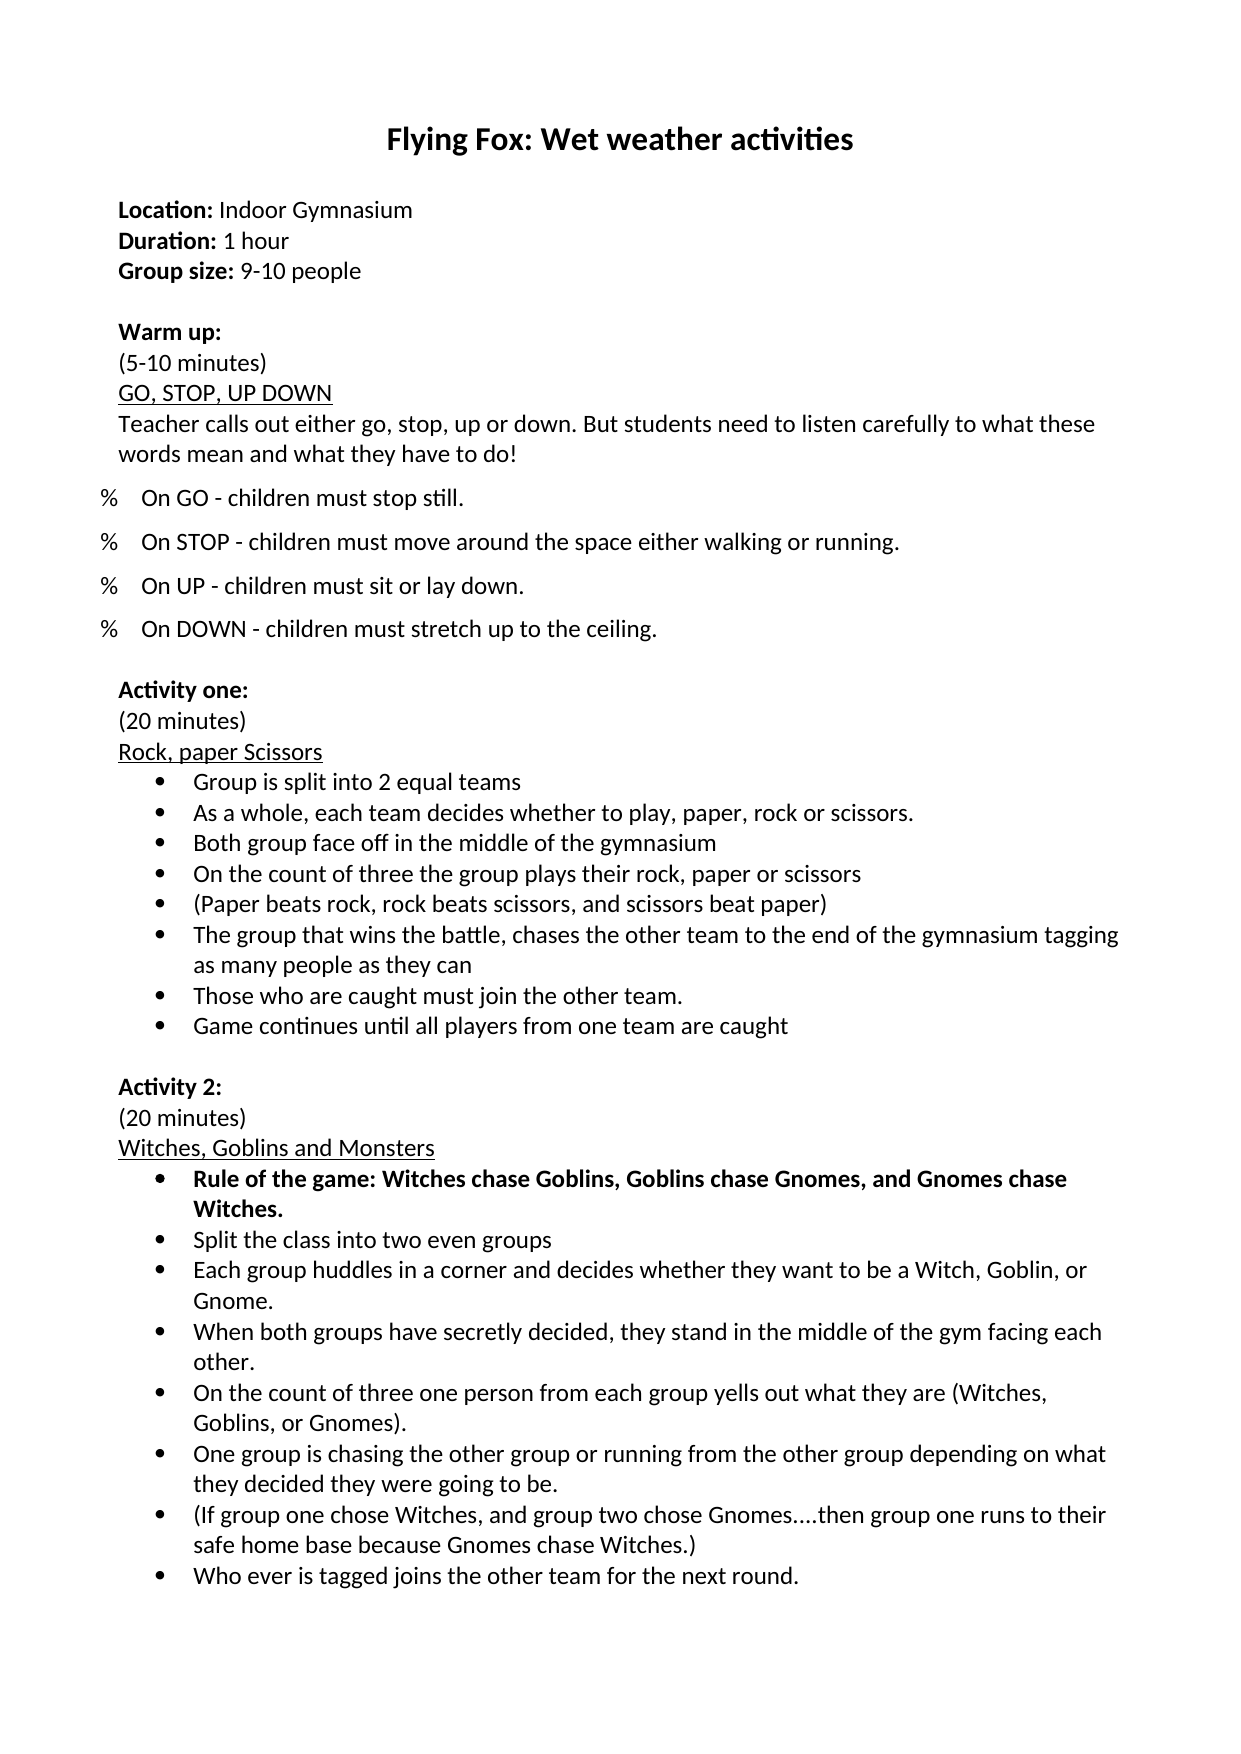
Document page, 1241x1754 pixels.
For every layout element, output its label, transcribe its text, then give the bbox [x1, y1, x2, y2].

text Rock, paper Scissors [118, 736, 1122, 766]
list Split the class into two even groups [156, 1224, 1122, 1254]
list On UP - children must sit or lay down. [118, 557, 1122, 600]
list On GO - children must stop still. [118, 469, 1122, 513]
text Duration: 1 hour [118, 225, 1122, 256]
list Who ever is tagged joins the other team for the next round. [156, 1560, 1122, 1590]
text Flying Fox: Wet weather activities [118, 118, 1122, 159]
list Rule of the game: Witches chase Goblins, Goblins chase Gnomes, and Gnomes chase Witches. [156, 1163, 1122, 1224]
list Each group huddles in a corner and decides whether they want to be a Witch, Goblin, or Gnome. [156, 1254, 1122, 1316]
text Witches, Goblins and Monsters [118, 1132, 1122, 1163]
list Group is split into 2 equal teams [156, 766, 1122, 797]
list Those who are caught must join the other team. [156, 980, 1122, 1010]
text Activity one: [118, 675, 1122, 705]
list On the count of three one person from each group yells out what they are (Witches, Goblins, or Gnomes). [156, 1377, 1122, 1438]
text (5-10 minutes) [118, 347, 1122, 378]
list Game continues until all players from one team are caught [156, 1010, 1122, 1041]
list Both group face off in the middle of the gymnasium [156, 827, 1122, 858]
list On DOWN - children must stretch up to the ceiling. [118, 600, 1122, 644]
list One group is chasing the other group or running from the other group depending on what they decided they were going to be. [156, 1438, 1122, 1499]
text (20 minutes) [118, 1102, 1122, 1132]
list (If group one chose Witches, and group two chose Gnomes....then group one runs to their safe home base because Gnomes chase Witches.) [156, 1499, 1122, 1560]
list On STOP - children must move around the space either walking or running. [118, 513, 1122, 557]
list The group that wins the battle, chases the other team to the end of the gymnasium tagging as many people as they can [156, 919, 1122, 980]
list As a whole, each team decides whether to play, paper, rock or scissors. [156, 797, 1122, 827]
text GO, STOP, UP DOWN [118, 378, 1122, 408]
list (Paper beats rock, rock beats scissors, and scissors beat paper) [156, 888, 1122, 919]
text (20 minutes) [118, 705, 1122, 736]
text Teacher calls out either go, stop, up or down. But students need to listen carefully to what these words mean and what they have to do! [118, 408, 1122, 469]
text Location: Indoor Gymnasium [118, 194, 1122, 225]
text Group size: 9-10 people [118, 256, 1122, 286]
list When both groups have secretly decided, they stand in the middle of the gym facing each other. [156, 1316, 1122, 1377]
list On the count of three the group plays their rock, paper or scissors [156, 858, 1122, 888]
text Warm up: [118, 317, 1122, 347]
text Activity 2: [118, 1071, 1122, 1102]
